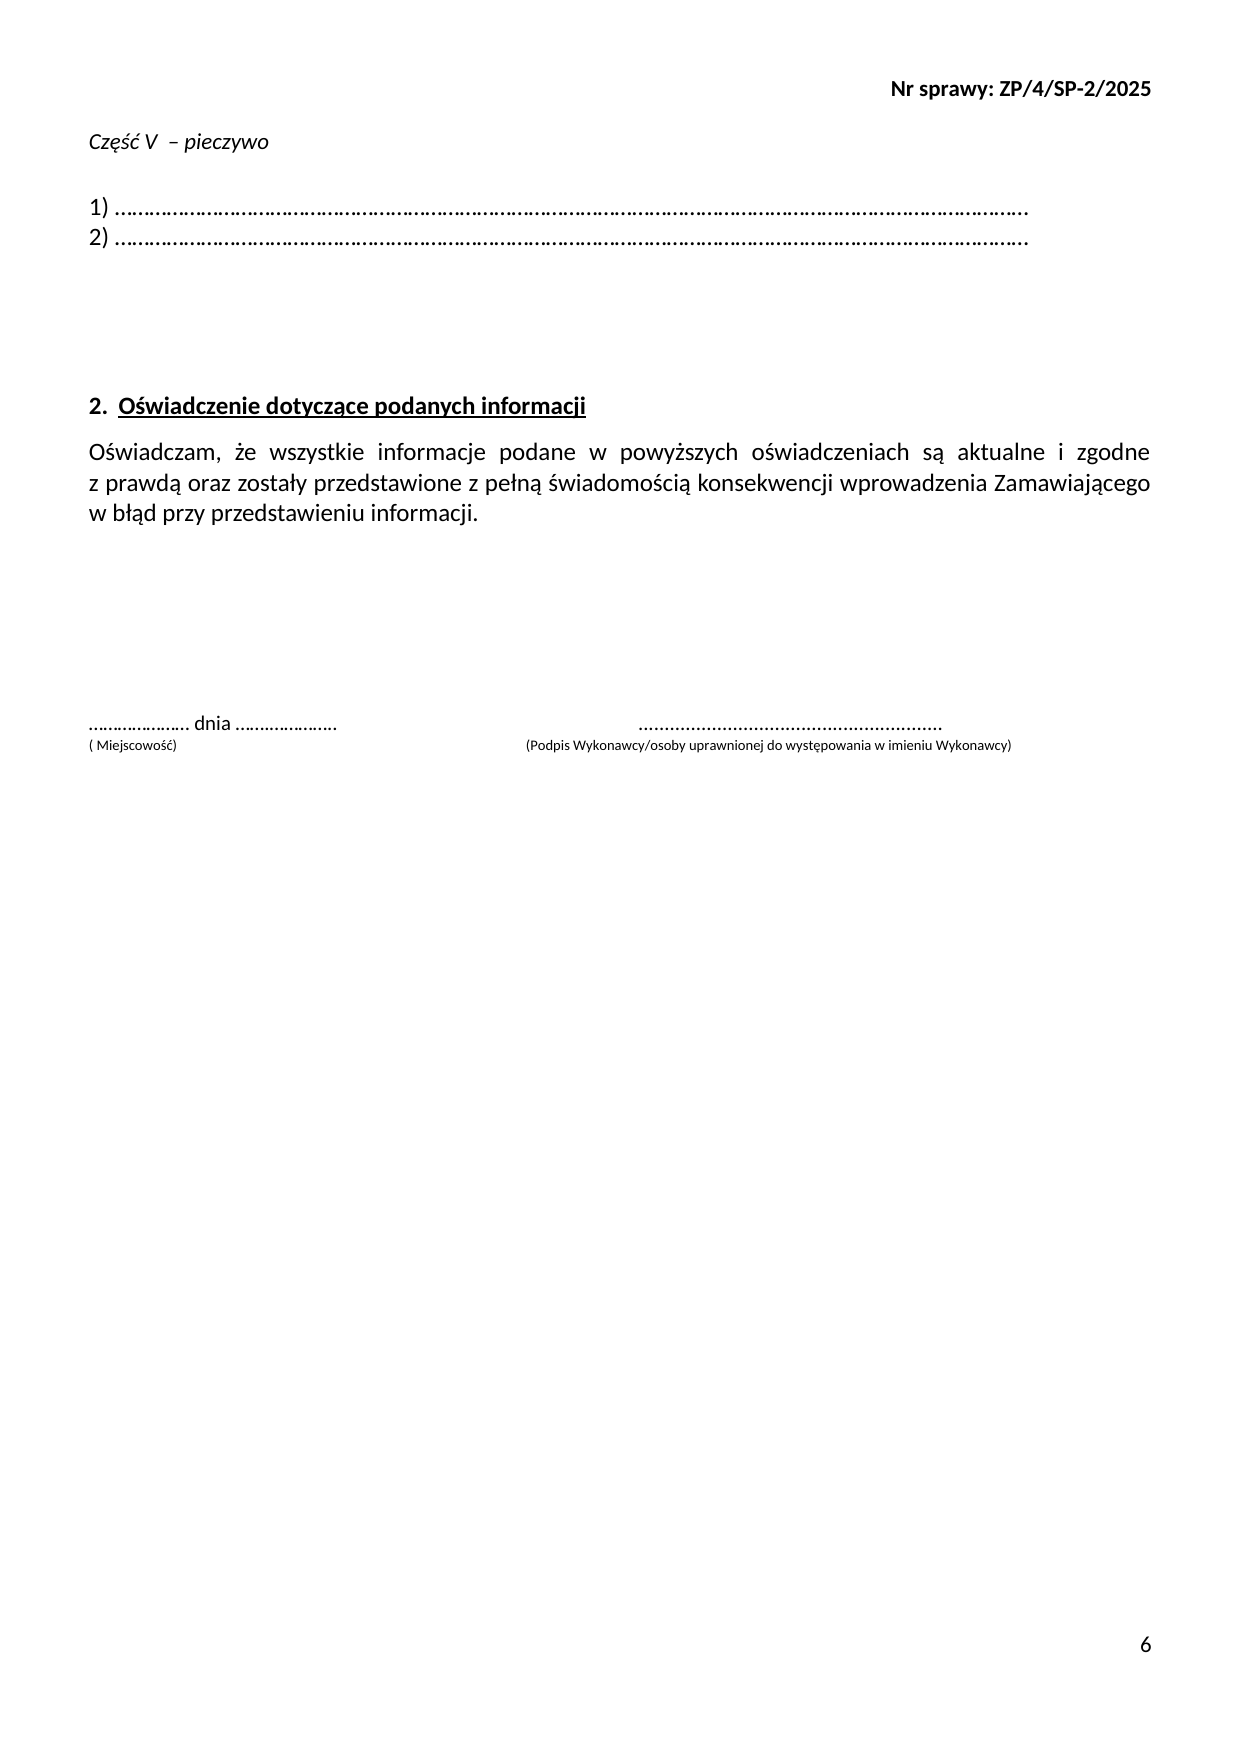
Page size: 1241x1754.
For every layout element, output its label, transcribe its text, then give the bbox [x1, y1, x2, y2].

list Oświadczenie dotyczące podanych informacji [89, 390, 1152, 421]
text 1) …………………………………………………………………………………………………………………………………………… [89, 191, 1152, 221]
text ………………… dnia …….………….. .......................................................... [89, 711, 1152, 736]
text ( Miejscowość) (Podpis Wykonawcy/osoby uprawnionej do występowania w imieniu Wykonawcy) [89, 736, 1152, 754]
text 2) …………………………………………………………………………………………………………………………………………… [89, 221, 1152, 252]
text Oświadczam, że wszystkie informacje podane w powyższych oświadczeniach są aktualne i zgodne z prawdą oraz zostały przedstawione z pełną świadomością konsekwencji wprowadzenia Zamawiającego w błąd przy przedstawieniu informacji. [89, 436, 1152, 528]
